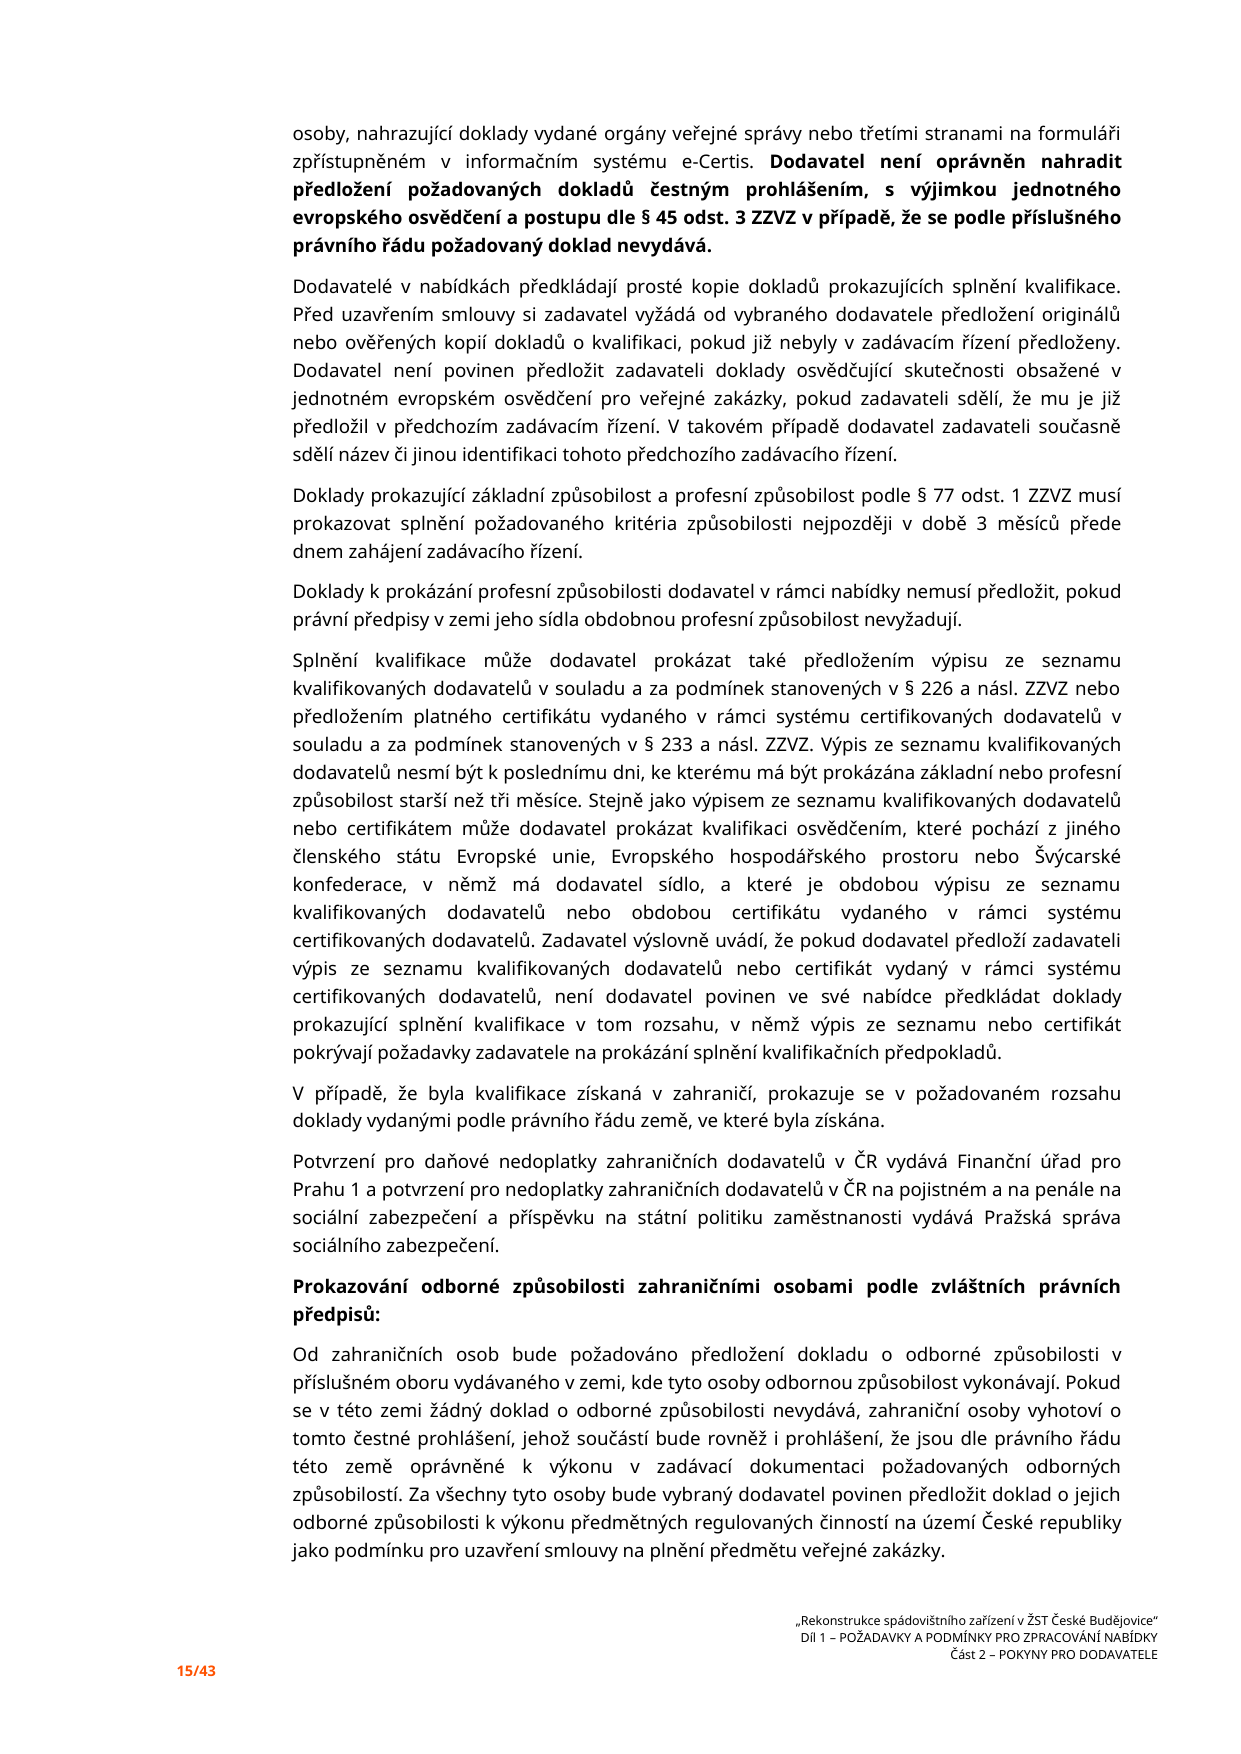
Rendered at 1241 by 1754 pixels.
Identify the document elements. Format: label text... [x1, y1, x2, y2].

text Potvrzení pro daňové nedoplatky zahraničních dodavatelů v ČR vydává Finanční úřad pro Prahu 1 a potvrzení pro nedoplatky zahraničních dodavatelů v ČR na pojistném a na penále na sociální zabezpečení a příspěvku na státní politiku zaměstnanosti vydává Pražská správa sociálního zabezpečení. [292, 1148, 1122, 1258]
text Doklady prokazující základní způsobilost a profesní způsobilost podle § 77 odst. 1 ZZVZ musí prokazovat splnění požadovaného kritéria způsobilosti nejpozději v době 3 měsíců přede dnem zahájení zadávacího řízení. [292, 482, 1122, 563]
text Od zahraničních osob bude požadováno předložení dokladu o odborné způsobilosti v příslušném oboru vydávaného v zemi, kde tyto osoby odbornou způsobilost vykonávají. Pokud se v této zemi žádný doklad o odborné způsobilosti nevydává, zahraniční osoby vyhotoví o tomto čestné prohlášení, jehož součástí bude rovněž i prohlášení, že jsou dle právního řádu této země oprávněné k výkonu v zadávací dokumentaci požadovaných odborných způsobilostí. Za všechny tyto osoby bude vybraný dodavatel povinen předložit doklad o jejich odborné způsobilosti k výkonu předmětných regulovaných činností na území České republiky jako podmínku pro uzavření smlouvy na plnění předmětu veřejné zakázky. [292, 1341, 1122, 1563]
text Doklady k prokázání profesní způsobilosti dodavatel v rámci nabídky nemusí předložit, pokud právní předpisy v zemi jeho sídla obdobnou profesní způsobilost nevyžadují. [292, 578, 1122, 632]
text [292, 121, 1122, 258]
text Prokazování odborné způsobilosti zahraničními osobami podle zvláštních právních předpisů: [292, 1273, 1122, 1326]
text Splnění kvalifikace může dodavatel prokázat také předložením výpisu ze seznamu kvalifikovaných dodavatelů v souladu a za podmínek stanovených v § 226 a násl. ZZVZ nebo předložením platného certifikátu vydaného v rámci systému certifikovaných dodavatelů v souladu a za podmínek stanovených v § 233 a násl. ZZVZ. Výpis ze seznamu kvalifikovaných dodavatelů nesmí být k poslednímu dni, ke kterému má být prokázána základní nebo profesní způsobilost starší než tři měsíce. Stejně jako výpisem ze seznamu kvalifikovaných dodavatelů nebo certifikátem může dodavatel prokázat kvalifikaci osvědčením, které pochází z jiného členského státu Evropské unie, Evropského hospodářského prostoru nebo Švýcarské konfederace, v němž má dodavatel sídlo, a které je obdobou výpisu ze seznamu kvalifikovaných dodavatelů nebo obdobou certifikátu vydaného v rámci systému certifikovaných dodavatelů. Zadavatel výslovně uvádí, že pokud dodavatel předloží zadavateli výpis ze seznamu kvalifikovaných dodavatelů nebo certifikát vydaný v rámci systému certifikovaných dodavatelů, není dodavatel povinen ve své nabídce předkládat doklady prokazující splnění kvalifikace v tom rozsahu, v němž výpis ze seznamu nebo certifikát pokrývají požadavky zadavatele na prokázání splnění kvalifikačních předpokladů. [292, 647, 1122, 1065]
text Dodavatelé v nabídkách předkládají prosté kopie dokladů prokazujících splnění kvalifikace. Před uzavřením smlouvy si zadavatel vyžádá od vybraného dodavatele předložení originálů nebo ověřených kopií dokladů o kvalifikaci, pokud již nebyly v zadávacím řízení předloženy. Dodavatel není povinen předložit zadavateli doklady osvědčující skutečnosti obsažené v jednotném evropském osvědčení pro veřejné zakázky, pokud zadavateli sdělí, že mu je již předložil v předchozím zadávacím řízení. V takovém případě dodavatel zadavateli současně sdělí název či jinou identifikaci tohoto předchozího zadávacího řízení. [292, 273, 1122, 467]
text V případě, že byla kvalifikace získaná v zahraničí, prokazuje se v požadovaném rozsahu doklady vydanými podle právního řádu země, ve které byla získána. [292, 1080, 1122, 1133]
